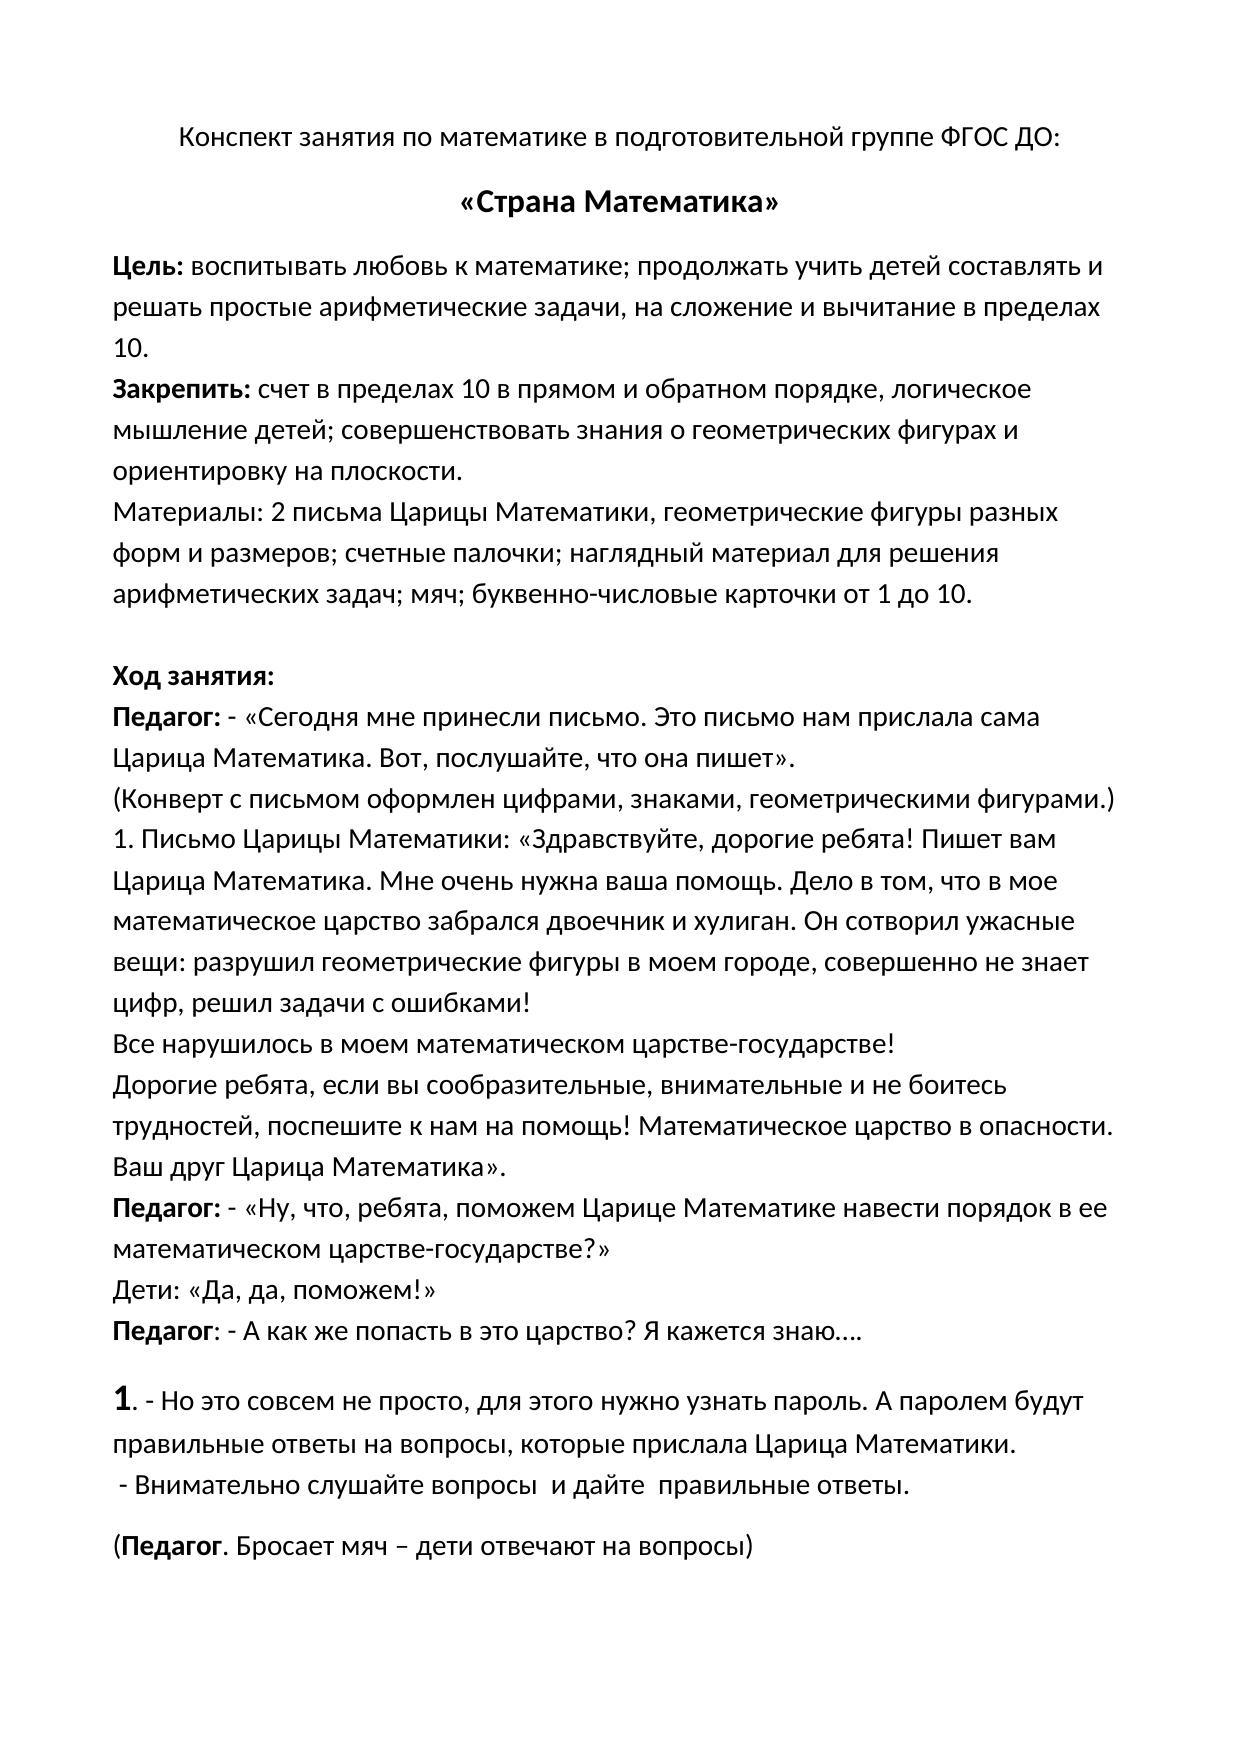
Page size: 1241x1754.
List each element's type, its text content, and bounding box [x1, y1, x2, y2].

text 1. - Но это совсем не просто, для этого нужно узнать пароль. А паролем будут правильные ответы на вопросы, которые прислала Царица Математики. - Внимательно слушайте вопросы и дайте правильные ответы. [112, 1374, 1128, 1501]
text (Педагог. Бросает мяч – дети отвечают на вопросы) [112, 1527, 1128, 1563]
text Конспект занятия по математике в подготовительной группе ФГОС ДО: [112, 118, 1128, 154]
text Цель: воспитывать любовь к математике; продолжать учить детей составлять и решать простые арифметические задачи, на сложение и вычитание в пределах 10. Закрепить: счет в пределах 10 в прямом и обратном порядке, логическое мышление детей; совершенствовать знания о геометрических фигурах и ориентировку на плоскости. Материалы: 2 письма Царицы Математики, геометрические фигуры разных форм и размеров; счетные палочки; наглядный материал для решения арифметических задач; мяч; буквенно-числовые карточки от 1 до 10. Ход занятия: Педагог: - «Сегодня мне принесли письмо. Это письмо нам прислала сама Царица Математика. Вот, послушайте, что она пишет». (Конверт с письмом оформлен цифрами, знаками, геометрическими фигурами.) 1. Письмо Царицы Математики: «Здравствуйте, дорогие ребята! Пишет вам Царица Математика. Мне очень нужна ваша помощь. Дело в том, что в мое математическое царство забрался двоечник и хулиган. Он сотворил ужасные вещи: разрушил геометрические фигуры в моем городе, совершенно не знает цифр, решил задачи с ошибками! Все нарушилось в моем математическом царстве-государстве! Дорогие ребята, если вы сообразительные, внимательные и не боитесь трудностей, поспешите к нам на помощь! Математическое царство в опасности. Ваш друг Царица Математика». Педагог: - «Ну, что, ребята, поможем Царице Математике навести порядок в ее математическом царстве-государстве?» Дети: «Да, да, поможем!» Педагог: - А как же попасть в это царство? Я кажется знаю…. [112, 247, 1128, 1347]
text «Страна Математика» [112, 180, 1128, 221]
